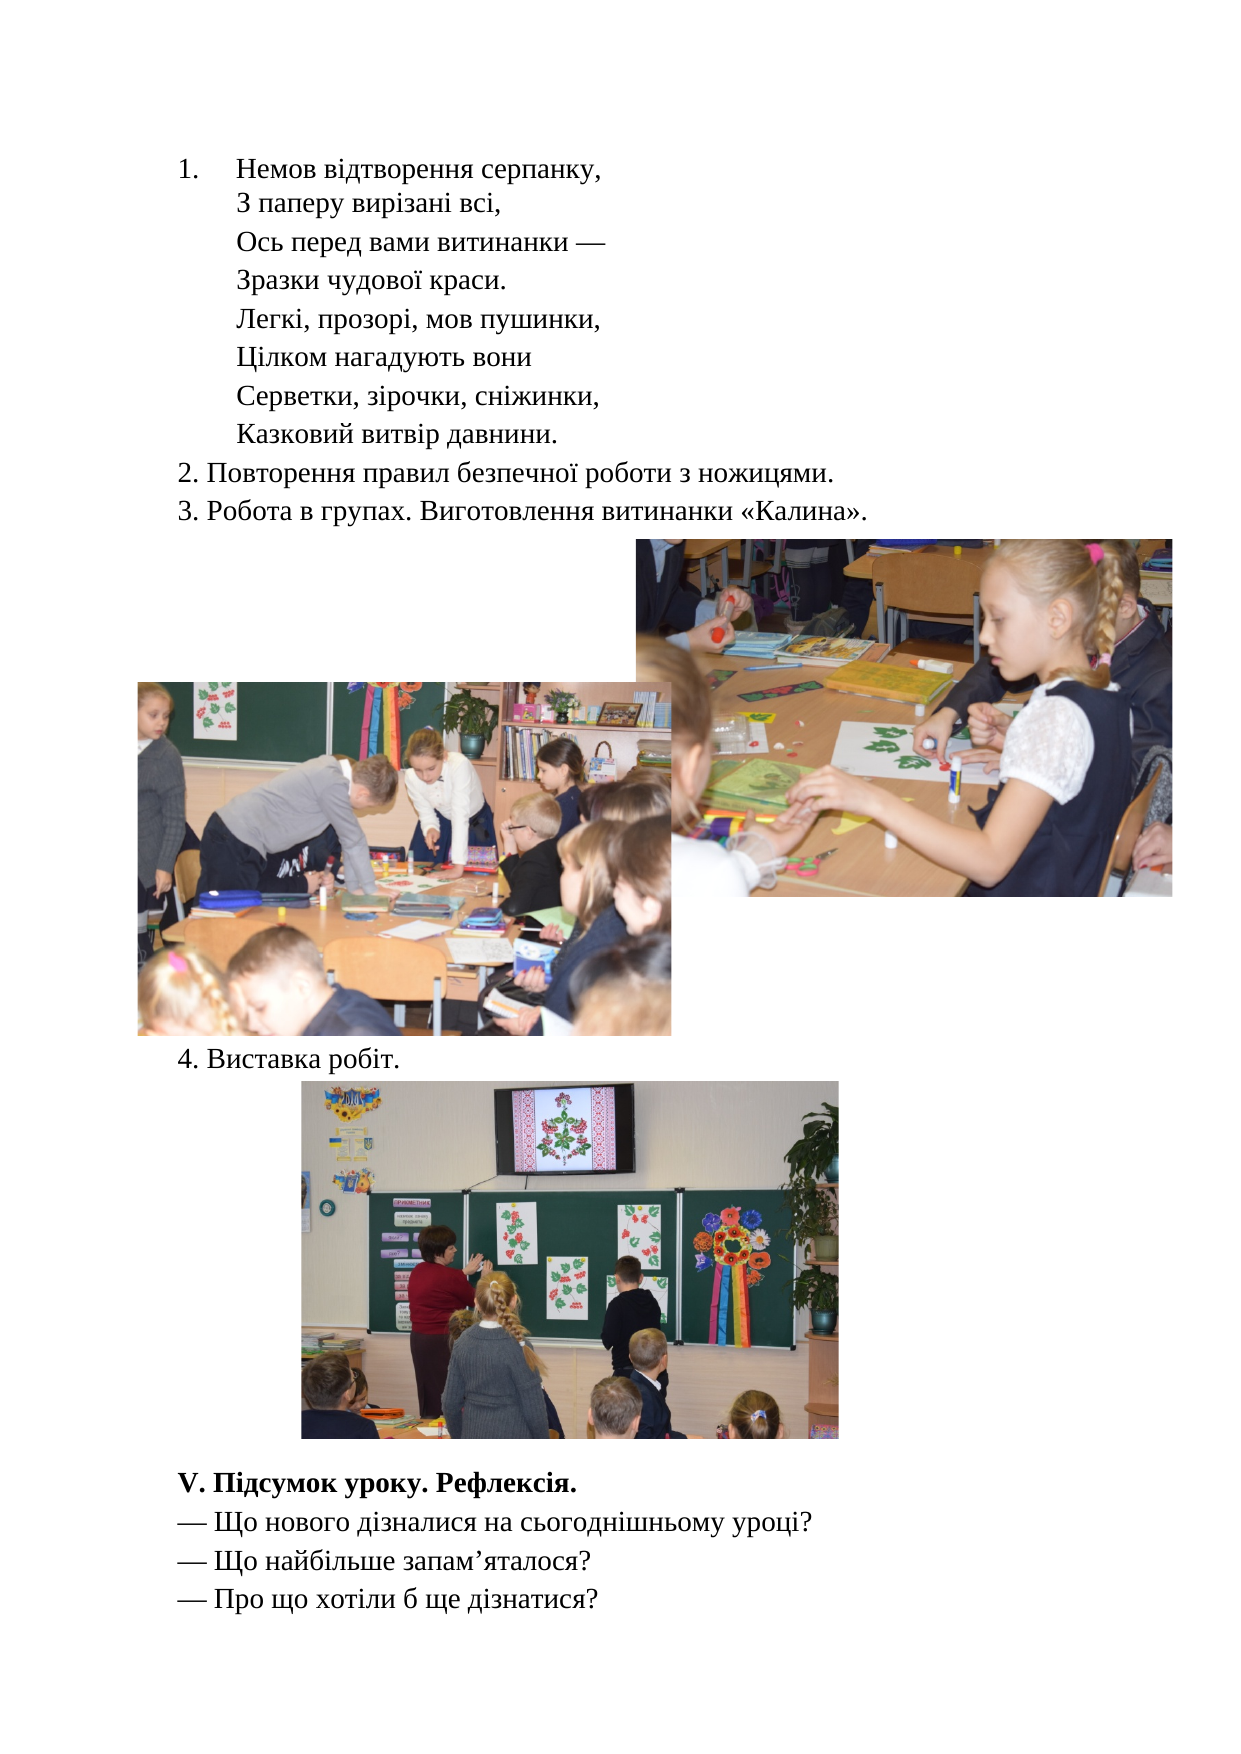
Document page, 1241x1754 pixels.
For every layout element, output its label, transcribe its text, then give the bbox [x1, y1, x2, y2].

text Ось перед вами витинанки — [177, 224, 1152, 257]
text Казковий витвір давнини. [177, 416, 1152, 450]
text V. Підсумок уроку. Рефлексія. [177, 1466, 1152, 1499]
text 1. Немов відтворення серпанку, [177, 152, 1152, 185]
text З паперу вирізані всі, [177, 185, 1152, 219]
text 3. Робота в групах. Виготовлення витинанки «Калина». [177, 493, 1152, 527]
text Легкі, прозорі, мов пушинки, [177, 301, 1152, 334]
text Зразки чудової краси. [177, 262, 1152, 296]
text 2. Повторення правил безпечної роботи з ножицями. [177, 455, 1152, 488]
text — Що нового дізналися на сьогоднішньому уроці? [177, 1504, 1152, 1538]
text Серветки, зірочки, сніжинки, [177, 378, 1152, 411]
picture [301, 1081, 839, 1439]
text Цілком нагадують вони [177, 339, 1152, 373]
text 4. Виставка робіт. [177, 1042, 1152, 1075]
text — Що найбільше запам’яталося? [177, 1543, 1152, 1576]
text — Про що хотіли б ще дізнатися? [177, 1581, 1152, 1615]
picture [137, 539, 1173, 1036]
